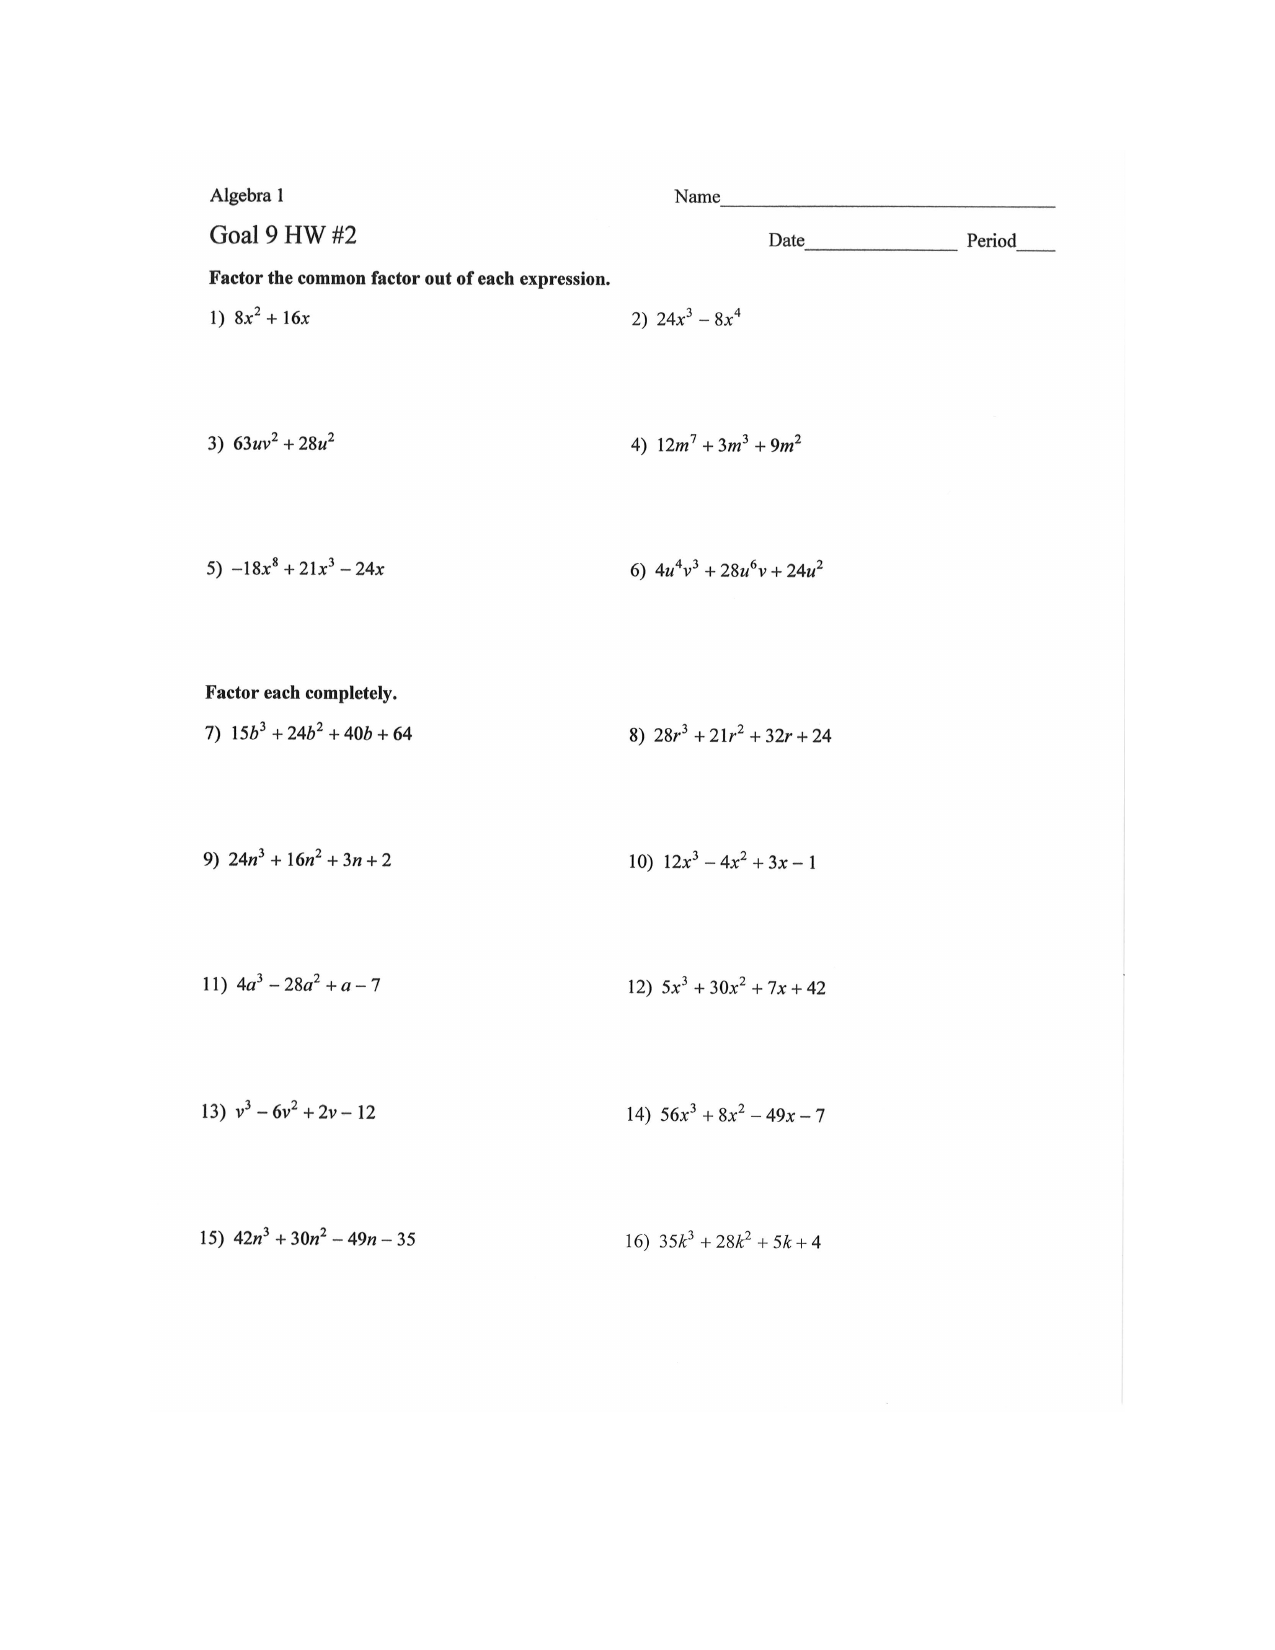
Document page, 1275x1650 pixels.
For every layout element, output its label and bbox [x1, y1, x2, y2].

picture [150, 150, 1125, 1412]
